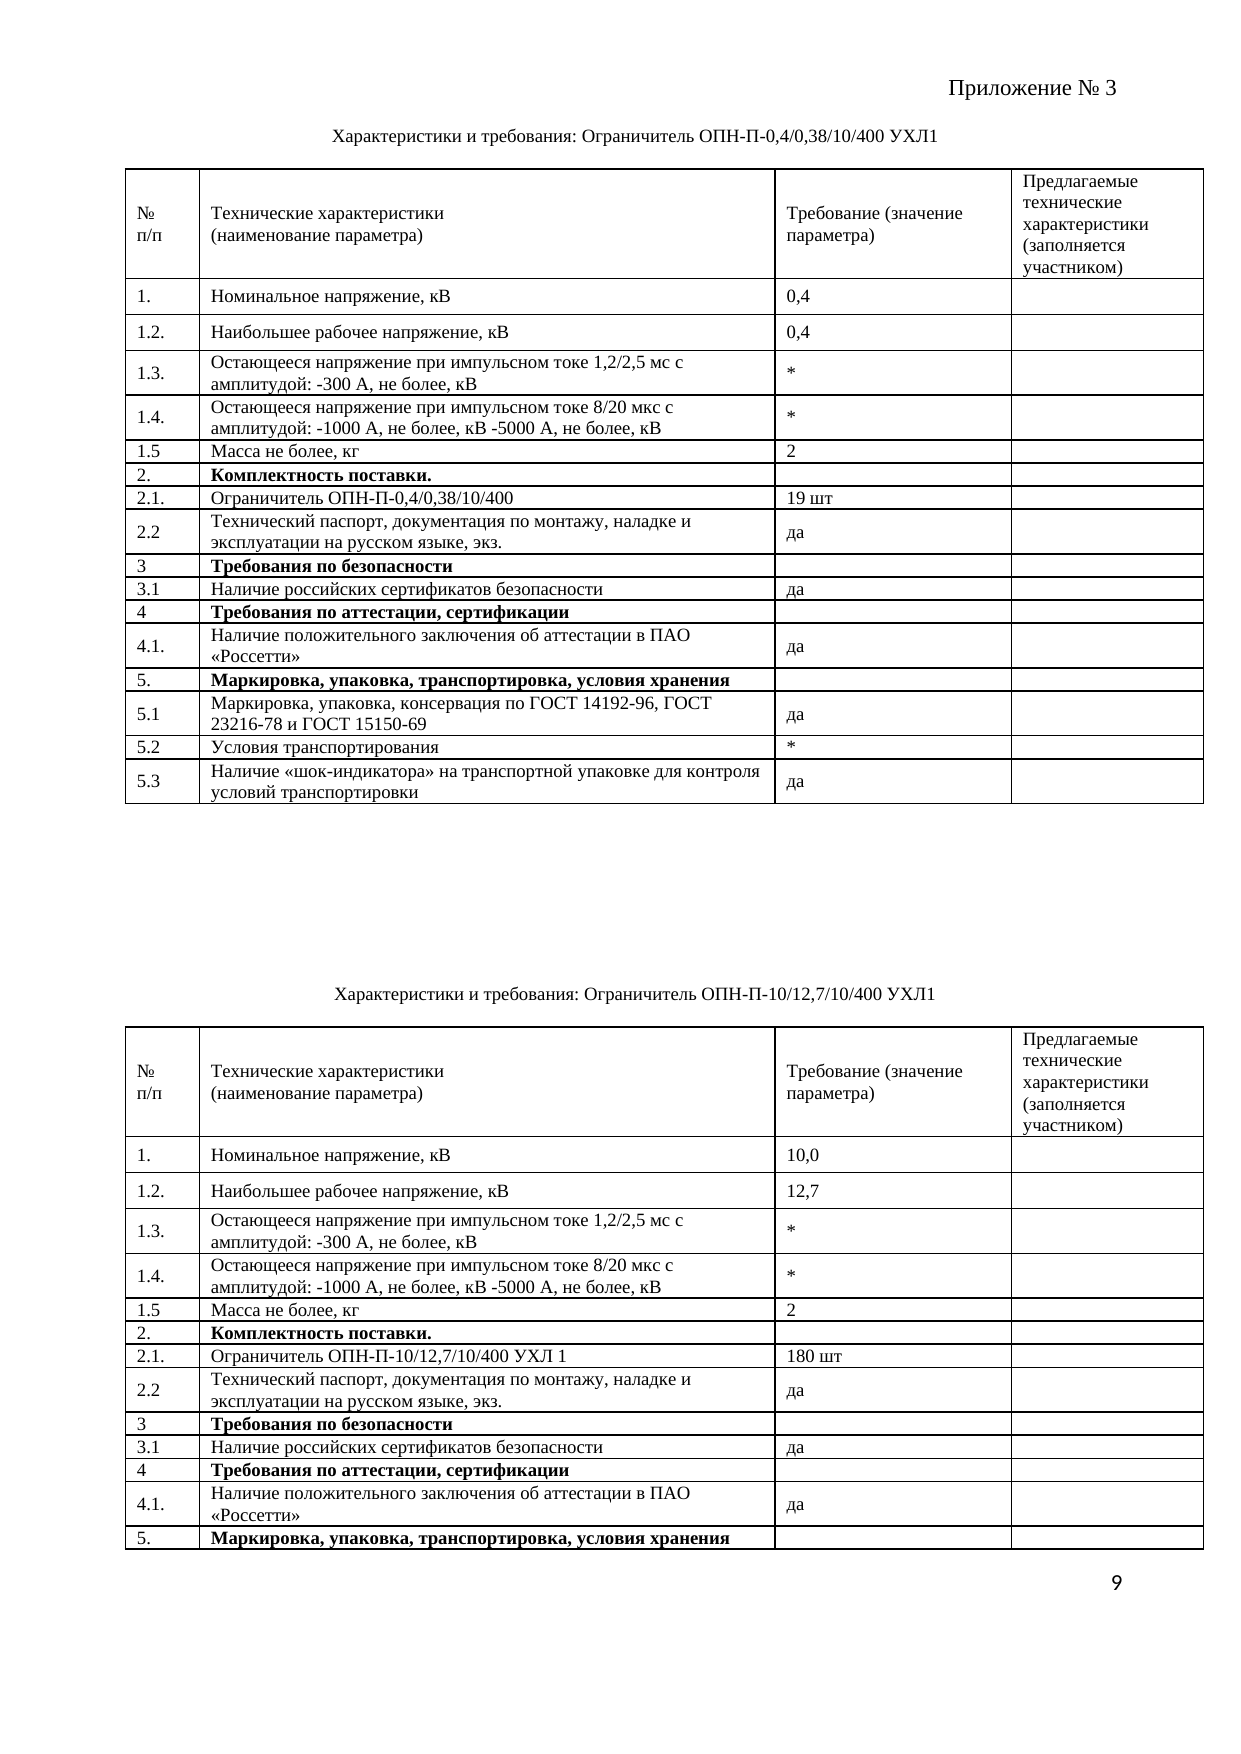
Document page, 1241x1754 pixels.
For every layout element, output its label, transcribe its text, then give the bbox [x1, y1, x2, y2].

table_cell [1012, 624, 1203, 667]
table_cell [1012, 510, 1203, 553]
table_cell 12,7 [776, 1173, 1011, 1208]
table_cell [776, 1322, 1011, 1343]
table_cell 2 [776, 1299, 1011, 1320]
text Характеристики и требования: Ограничитель ОПН-П-10/12,7/10/400 УХЛ1 [148, 983, 1122, 1005]
table_cell Номинальное напряжение, кВ [200, 279, 774, 313]
table_cell 0,4 [776, 279, 1011, 313]
table_cell Остающееся напряжение при импульсном токе 1,2/2,5 мс с амплитудой: -300 А, не более, кВ [200, 351, 774, 394]
table_cell Масса не более, кг [200, 441, 774, 462]
table_cell [1012, 1345, 1203, 1366]
table_cell [1012, 1254, 1203, 1297]
table_cell [1012, 1527, 1203, 1548]
table_cell Наличие положительного заключения об аттестации в ПАО «Россетти» [200, 1482, 774, 1525]
table_cell 3.1 [126, 1436, 199, 1457]
table_cell * [776, 736, 1011, 758]
table_cell [776, 1459, 1011, 1481]
table_cell 2.2 [126, 1368, 199, 1411]
table_cell 1.3. [126, 1209, 199, 1252]
table_cell 19 шт [776, 487, 1011, 508]
table_cell 1.2. [126, 315, 199, 349]
table_cell [1012, 760, 1203, 803]
table_header Предлагаемые технические характеристики (заполняется участником) [1012, 1028, 1203, 1136]
table_cell Технический паспорт, документация по монтажу, наладке и эксплуатации на русском языке, экз. [200, 510, 774, 553]
table_cell Комплектность поставки. [200, 464, 774, 485]
table_cell 1.4. [126, 1254, 199, 1297]
table_cell 2.2 [126, 510, 199, 553]
table_cell Наибольшее рабочее напряжение, кВ [200, 315, 774, 349]
table_cell 2. [126, 1322, 199, 1343]
table_cell да [776, 1436, 1011, 1457]
table_cell [1012, 1209, 1203, 1252]
table_cell [1012, 1459, 1203, 1481]
table_cell Масса не более, кг [200, 1299, 774, 1320]
table_cell [1012, 692, 1203, 735]
table_cell 5.3 [126, 760, 199, 803]
table_cell [1012, 315, 1203, 349]
table_cell [1012, 1299, 1203, 1320]
table_cell 5. [126, 1527, 199, 1548]
table_cell * [776, 351, 1011, 394]
table_cell * [776, 1254, 1011, 1297]
table_cell 3 [126, 1413, 199, 1434]
table_cell 4 [126, 1459, 199, 1481]
table_cell [776, 601, 1011, 622]
table_cell [1012, 396, 1203, 439]
table_cell 1.5 [126, 441, 199, 462]
table_cell 2 [776, 441, 1011, 462]
table_cell 1. [126, 1137, 199, 1172]
table_cell Наличие российских сертификатов безопасности [200, 578, 774, 599]
table_cell 4.1. [126, 1482, 199, 1525]
table_cell 5.2 [126, 736, 199, 758]
table_cell 1.4. [126, 396, 199, 439]
table_cell [1012, 441, 1203, 462]
table_header Требование (значение параметра) [776, 1028, 1011, 1136]
table_cell 4 [126, 601, 199, 622]
table_cell 4.1. [126, 624, 199, 667]
table_cell да [776, 578, 1011, 599]
table_cell * [776, 1209, 1011, 1252]
table_cell да [776, 1368, 1011, 1411]
table_cell Наибольшее рабочее напряжение, кВ [200, 1173, 774, 1208]
text Характеристики и требования: Ограничитель ОПН-П-0,4/0,38/10/400 УХЛ1 [148, 125, 1122, 146]
table_cell 2.1. [126, 1345, 199, 1366]
table_cell Требования по аттестации, сертификации [200, 601, 774, 622]
table_cell 1.3. [126, 351, 199, 394]
table_cell Маркировка, упаковка, транспортировка, условия хранения [200, 1527, 774, 1548]
table_cell 0,4 [776, 315, 1011, 349]
table_cell да [776, 510, 1011, 553]
table_cell Наличие «шок-индикатора» на транспортной упаковке для контроля условий транспортировки [200, 760, 774, 803]
table_cell [1012, 464, 1203, 485]
table_cell [776, 464, 1011, 485]
table_cell Остающееся напряжение при импульсном токе 1,2/2,5 мс с амплитудой: -300 А, не более, кВ [200, 1209, 774, 1252]
table_cell [1012, 1413, 1203, 1434]
table_cell Требования по аттестации, сертификации [200, 1459, 774, 1481]
table_cell [1012, 1482, 1203, 1525]
table_cell [1012, 578, 1203, 599]
table_cell Ограничитель ОПН-П-0,4/0,38/10/400 [200, 487, 774, 508]
table_cell Наличие российских сертификатов безопасности [200, 1436, 774, 1457]
table_cell Условия транспортирования [200, 736, 774, 758]
table_cell 3.1 [126, 578, 199, 599]
table_cell [776, 669, 1011, 690]
table_cell [1012, 1137, 1203, 1172]
table_cell [776, 555, 1011, 576]
table_cell 1.2. [126, 1173, 199, 1208]
table_cell да [776, 760, 1011, 803]
table_cell [1012, 601, 1203, 622]
table_cell да [776, 692, 1011, 735]
table_cell Наличие положительного заключения об аттестации в ПАО «Россетти» [200, 624, 774, 667]
table_cell [776, 1413, 1011, 1434]
table_cell [1012, 1368, 1203, 1411]
table_cell [1012, 351, 1203, 394]
table_cell да [776, 624, 1011, 667]
table_cell [776, 1527, 1011, 1548]
table_cell * [776, 396, 1011, 439]
table_cell Остающееся напряжение при импульсном токе 8/20 мкс с амплитудой: -1000 А, не более, кВ -5000 А, не более, кВ [200, 396, 774, 439]
table_header Требование (значение параметра) [776, 170, 1011, 277]
table_cell [1012, 736, 1203, 758]
table_cell 1. [126, 279, 199, 313]
text Приложение № 3 [148, 74, 1122, 100]
table_cell 2.1. [126, 487, 199, 508]
table_cell Ограничитель ОПН-П-10/12,7/10/400 УХЛ 1 [200, 1345, 774, 1366]
table_cell 2. [126, 464, 199, 485]
table_header № п/п [126, 1028, 199, 1136]
table_cell [1012, 1436, 1203, 1457]
table_cell 5.1 [126, 692, 199, 735]
table_cell Комплектность поставки. [200, 1322, 774, 1343]
table_cell [1012, 555, 1203, 576]
table_cell 180 шт [776, 1345, 1011, 1366]
table_header № п/п [126, 170, 199, 277]
table_cell Технический паспорт, документация по монтажу, наладке и эксплуатации на русском языке, экз. [200, 1368, 774, 1411]
table_cell 10,0 [776, 1137, 1011, 1172]
table_cell да [776, 1482, 1011, 1525]
table_cell Требования по безопасности [200, 1413, 774, 1434]
table_cell [1012, 487, 1203, 508]
table_cell Номинальное напряжение, кВ [200, 1137, 774, 1172]
table_cell 3 [126, 555, 199, 576]
table_cell 1.5 [126, 1299, 199, 1320]
table_cell [1012, 1322, 1203, 1343]
table_cell [1012, 669, 1203, 690]
table_cell 5. [126, 669, 199, 690]
table_cell Маркировка, упаковка, консервация по ГОСТ 14192-96, ГОСТ 23216-78 и ГОСТ 15150-69 [200, 692, 774, 735]
table_cell Остающееся напряжение при импульсном токе 8/20 мкс с амплитудой: -1000 А, не более, кВ -5000 А, не более, кВ [200, 1254, 774, 1297]
table_cell [1012, 1173, 1203, 1208]
table_header Технические характеристики (наименование параметра) [200, 170, 774, 277]
table_cell [1012, 279, 1203, 313]
table_cell Требования по безопасности [200, 555, 774, 576]
table_header Предлагаемые технические характеристики (заполняется участником) [1012, 170, 1203, 277]
table_header Технические характеристики (наименование параметра) [200, 1028, 774, 1136]
table_cell Маркировка, упаковка, транспортировка, условия хранения [200, 669, 774, 690]
